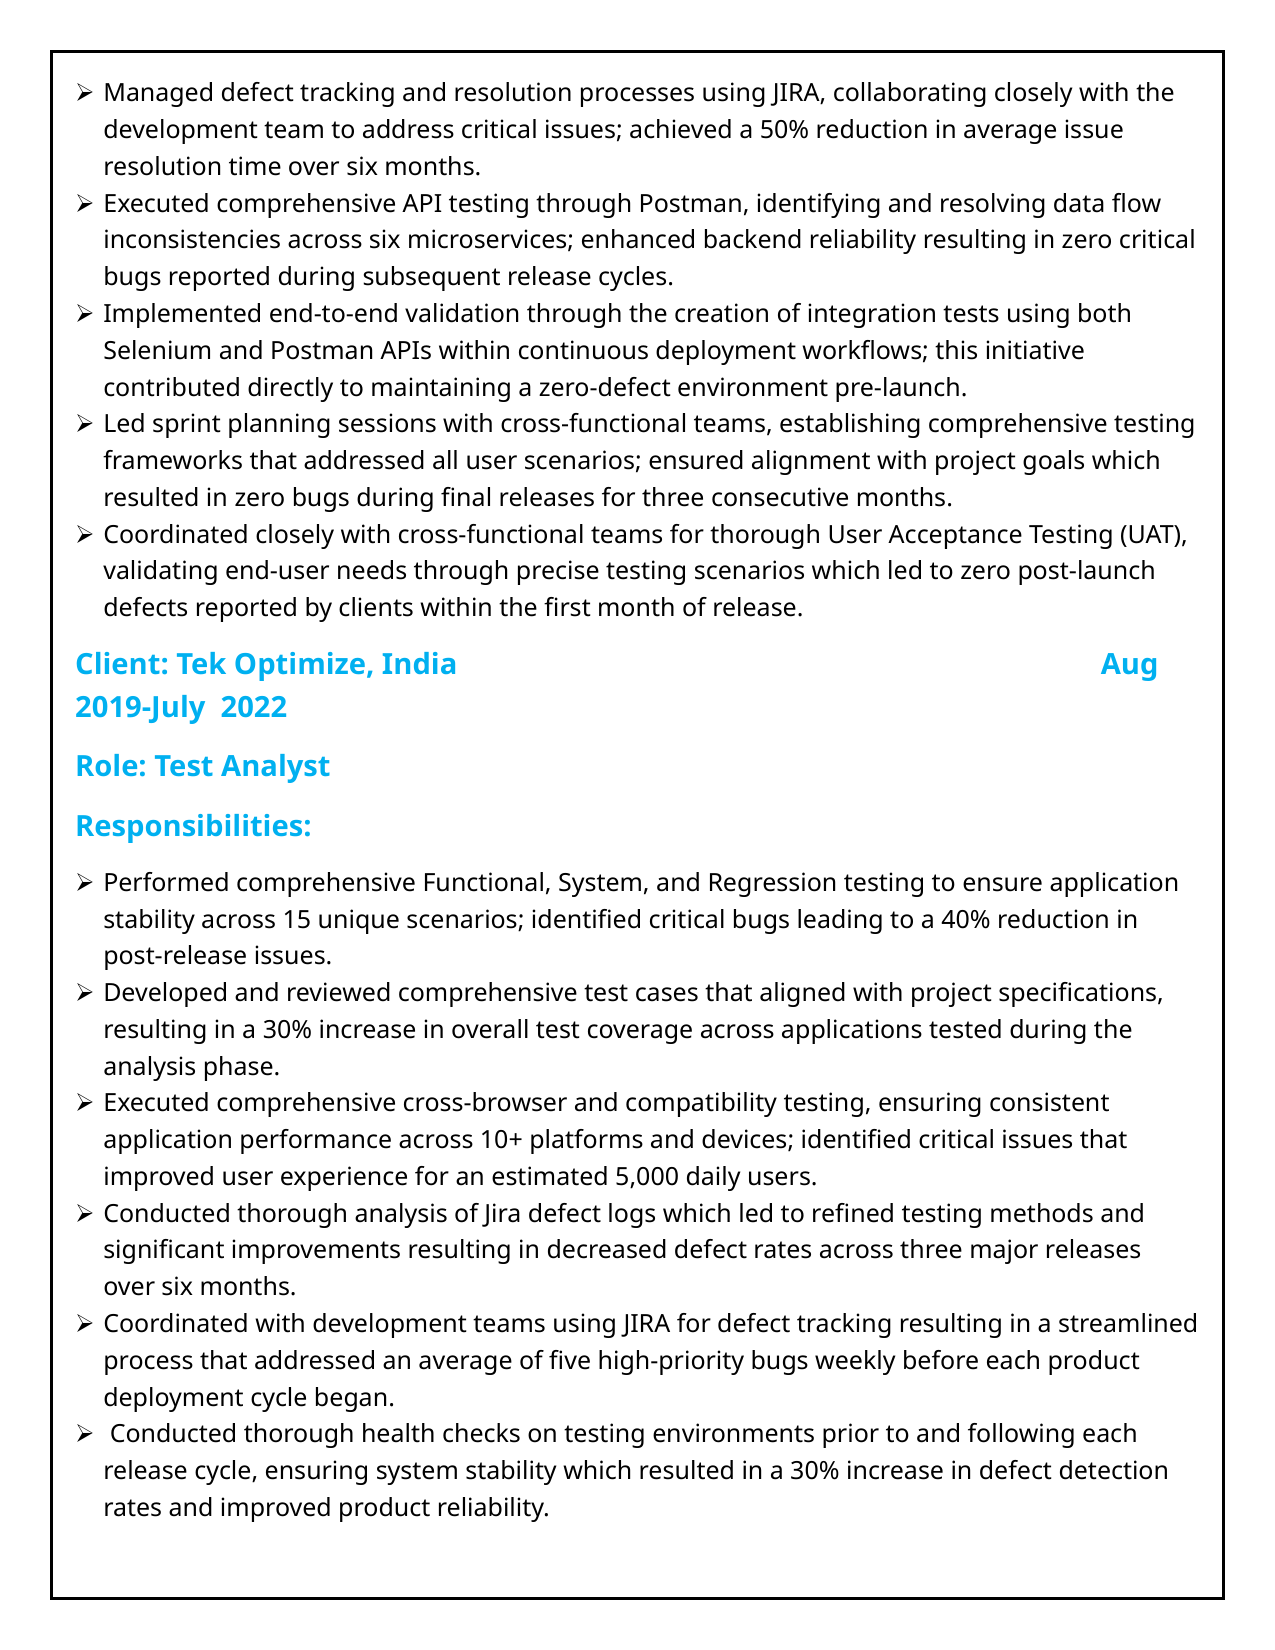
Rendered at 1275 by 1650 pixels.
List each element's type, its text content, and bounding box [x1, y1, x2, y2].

list Managed defect tracking and resolution processes using JIRA, collaborating closely with the development team to address critical issues; achieved a 50% reduction in average issue resolution time over six months. [75, 75, 1200, 183]
list Performed comprehensive Functional, System, and Regression testing to ensure application stability across 15 unique scenarios; identified critical bugs leading to a 40% reduction in post-release issues. [75, 864, 1200, 972]
list Executed comprehensive cross-browser and compatibility testing, ensuring consistent application performance across 10+ platforms and devices; identified critical issues that improved user experience for an estimated 5,000 daily users. [75, 1085, 1200, 1193]
list Developed and reviewed comprehensive test cases that aligned with project specifications, resulting in a 30% increase in overall test coverage across applications tested during the analysis phase. [75, 975, 1200, 1082]
text Responsibilities: [75, 805, 1200, 845]
list Executed comprehensive API testing through Postman, identifying and resolving data flow inconsistencies across six microservices; enhanced backend reliability resulting in zero critical bugs reported during subsequent release cycles. [75, 185, 1200, 293]
list Conducted thorough health checks on testing environments prior to and following each release cycle, ensuring system stability which resulted in a 30% increase in defect detection rates and improved product reliability. [75, 1416, 1200, 1524]
list Coordinated closely with cross-functional teams for thorough User Acceptance Testing (UAT), validating end-user needs through precise testing scenarios which led to zero post-launch defects reported by clients within the first month of release. [75, 516, 1200, 624]
text Role: Test Analyst [75, 746, 1200, 785]
text Client: Tek Optimize, India Aug 2019-July 2022 [75, 643, 1200, 726]
list Led sprint planning sessions with cross-functional teams, establishing comprehensive testing frameworks that addressed all user scenarios; ensured alignment with project goals which resulted in zero bugs during final releases for three consecutive months. [75, 406, 1200, 513]
list Conducted thorough analysis of Jira defect logs which led to refined testing methods and significant improvements resulting in decreased defect rates across three major releases over six months. [75, 1195, 1200, 1303]
list Coordinated with development teams using JIRA for defect tracking resulting in a streamlined process that addressed an average of five high-priority bugs weekly before each product deployment cycle began. [75, 1306, 1200, 1413]
list Implemented end-to-end validation through the creation of integration tests using both Selenium and Postman APIs within continuous deployment workflows; this initiative contributed directly to maintaining a zero-defect environment pre-launch. [75, 296, 1200, 403]
